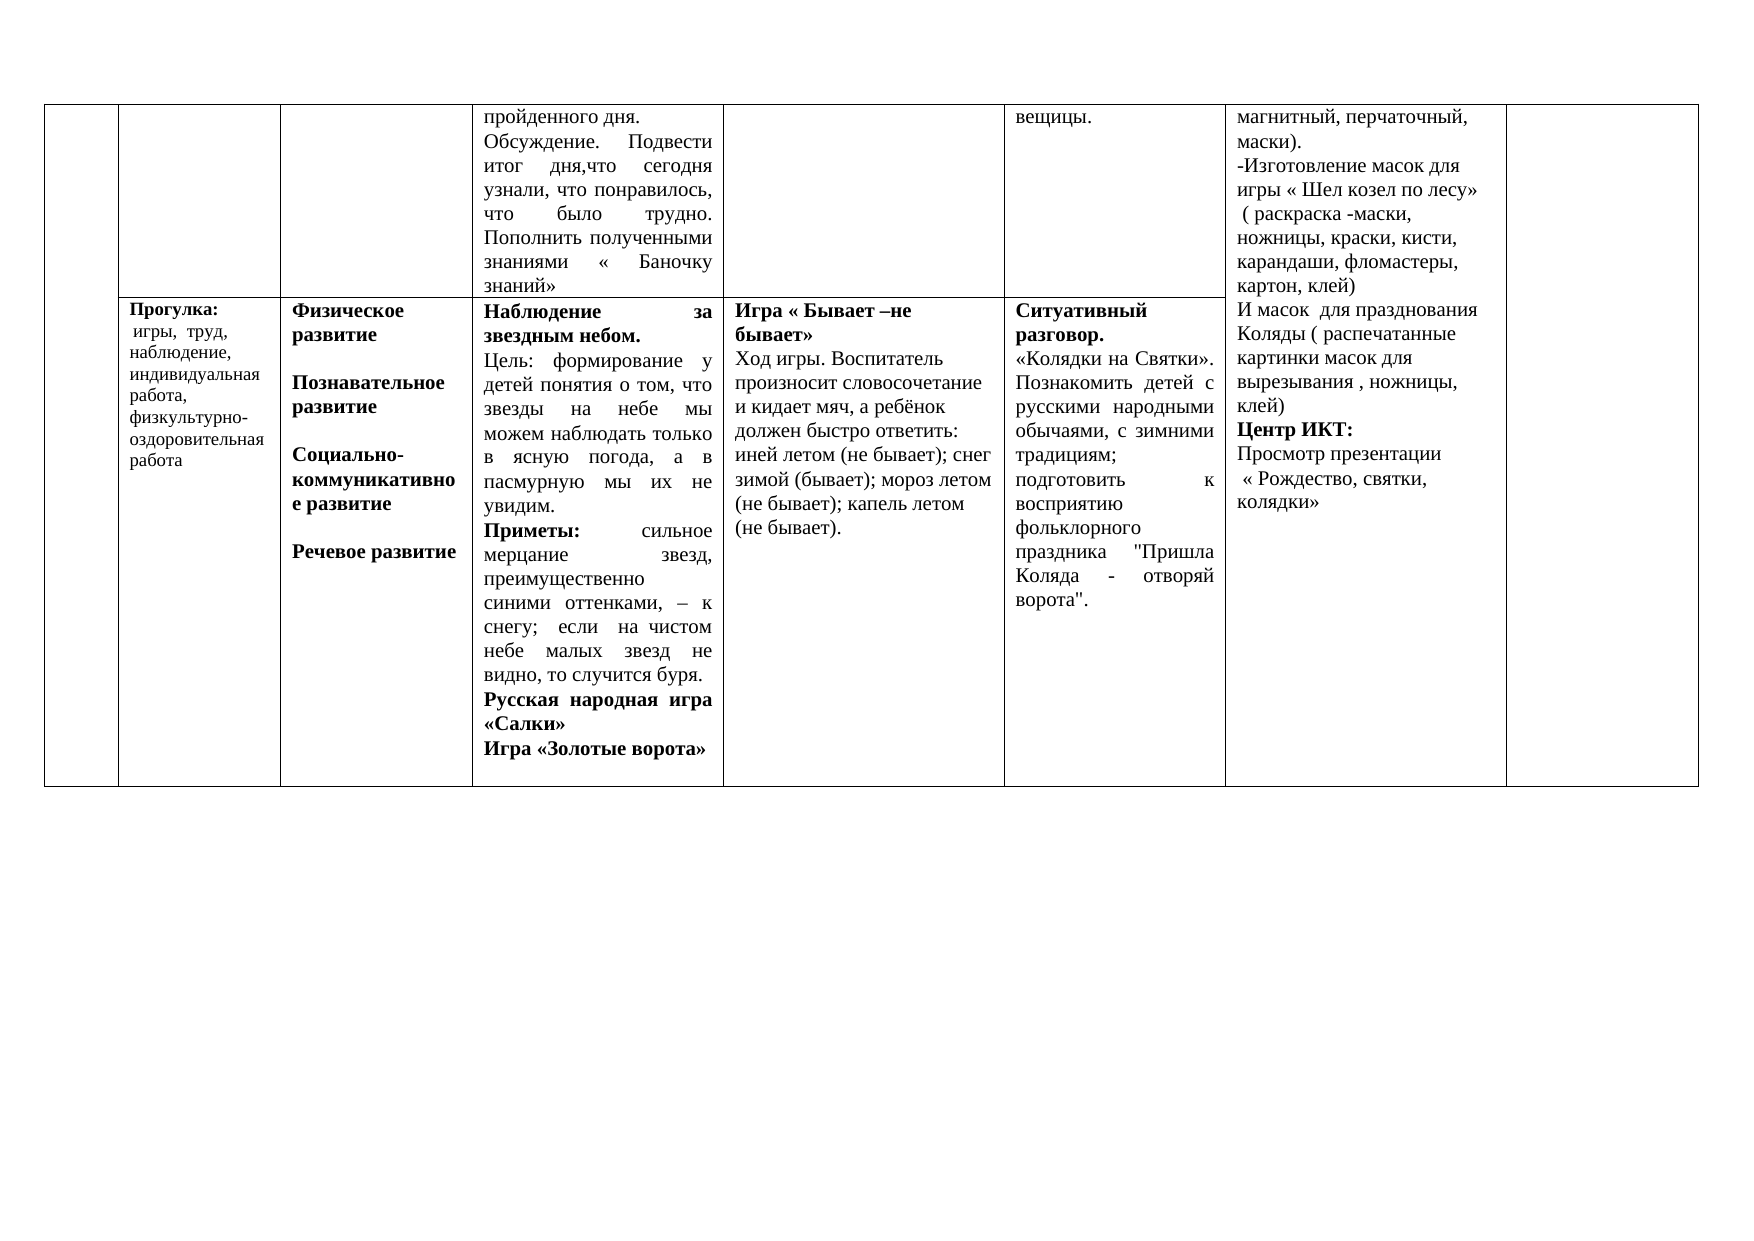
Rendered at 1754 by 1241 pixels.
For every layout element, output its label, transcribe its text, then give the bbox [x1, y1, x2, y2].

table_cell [724, 105, 1004, 297]
table_cell Ситуативный разговор. «Колядки на Святки». Познакомить детей с русскими народными обычаями, с зимними традициям; подготовить к восприятию фольклорного праздника "Пришла Коляда - отворяй ворота". [1005, 298, 1225, 786]
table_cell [473, 105, 723, 297]
table_cell Наблюдение за звездным небом. Цель: формирование у детей понятия о том, что звезды на небе мы можем наблюдать только в ясную погода, а в пасмурную мы их не увидим. Приметы: сильное мерцание звезд, преимущественно синими оттенками, – к снегу; если на чистом небе малых звезд не видно, то случится буря. Русская народная игра «Салки» Игра «Золотые ворота» [473, 298, 723, 786]
table_cell Физическое развитие Познавательное развитие Социально-коммуникативное развитие Речевое развитие [281, 298, 472, 786]
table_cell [119, 105, 280, 297]
table_cell Игра « Бывает –не бывает» Ход игры. Воспитатель произносит словосочетание и кидает мяч, а ребёнок должен быстро ответить: иней летом (не бывает); снег зимой (бывает); мороз летом (не бывает); капель летом (не бывает). [724, 298, 1004, 786]
table_cell Прогулка: игры, труд, наблюдение, индивидуальная работа, физкультурно-оздоровительная работа [119, 298, 280, 786]
